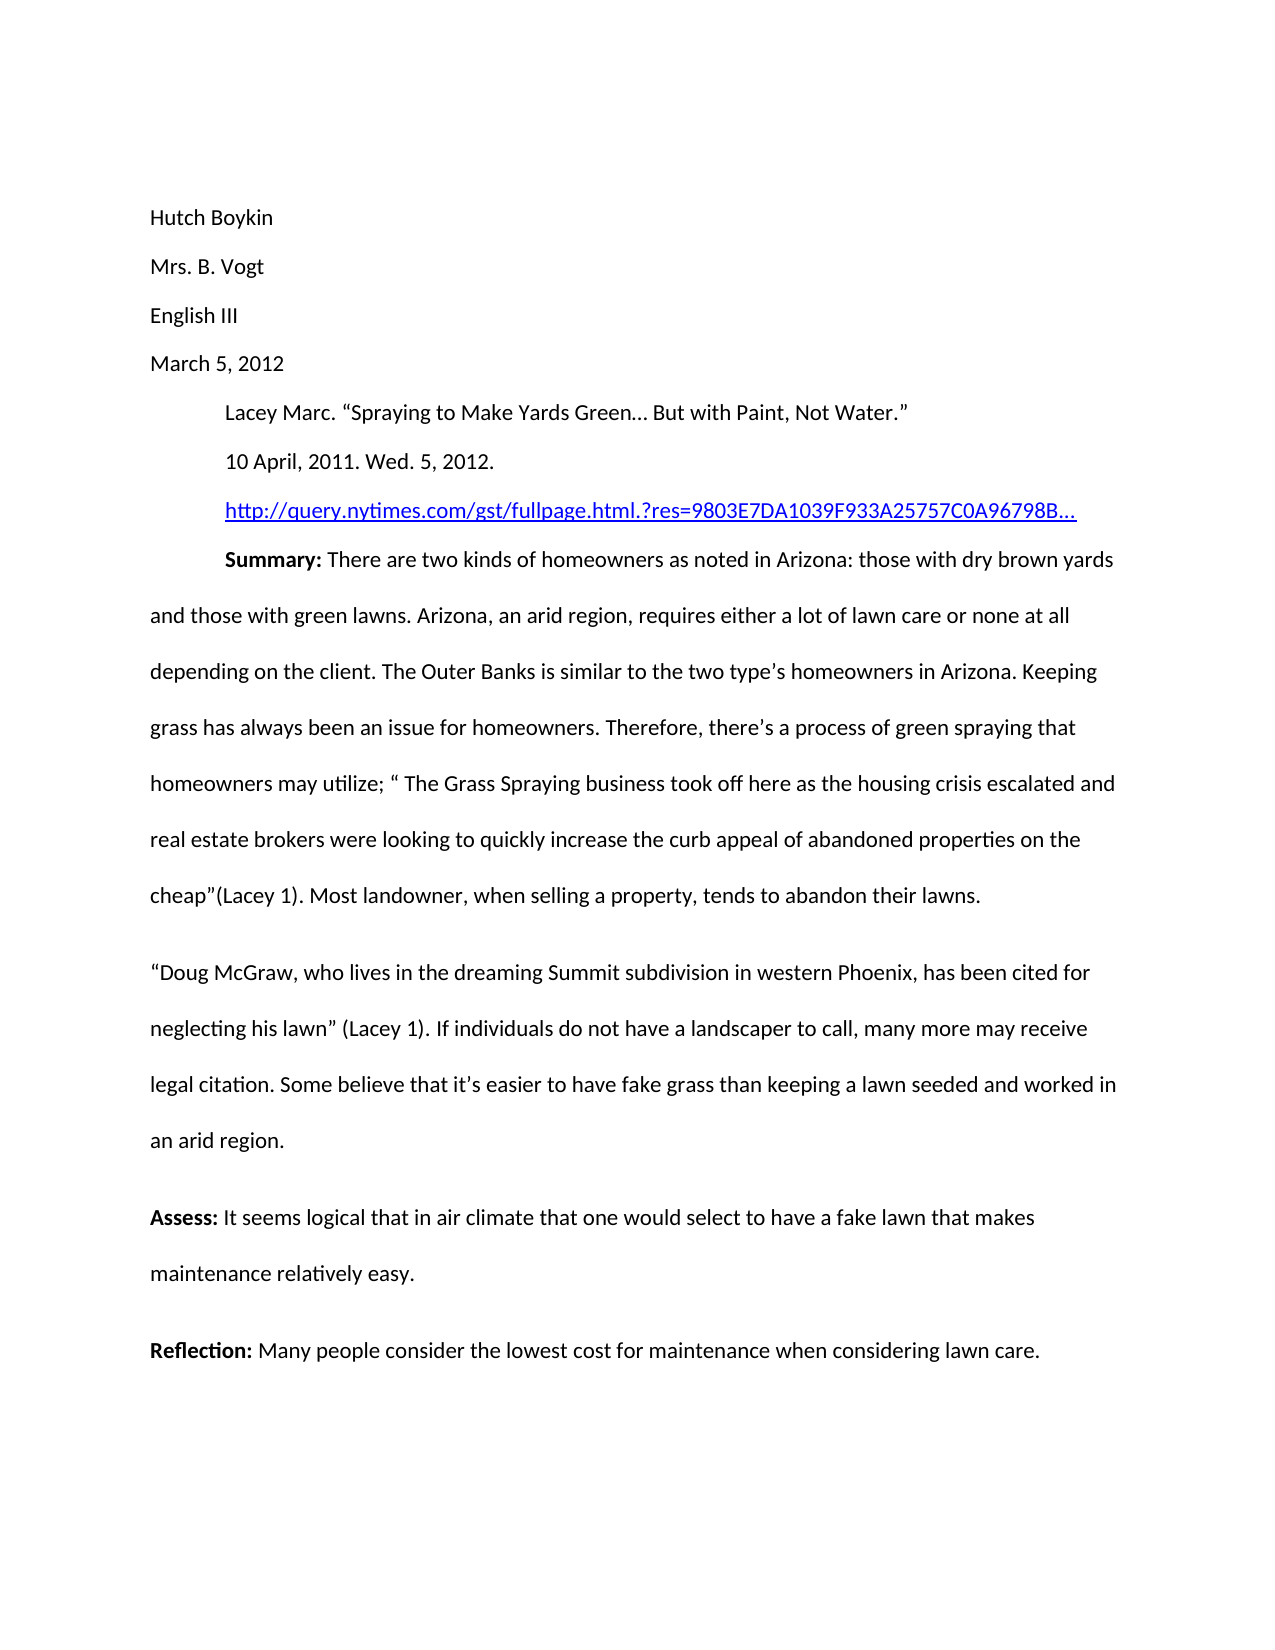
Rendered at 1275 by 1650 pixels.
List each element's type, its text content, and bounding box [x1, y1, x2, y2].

text Mrs. B. Vogt [150, 252, 1125, 280]
text Hutch Boykin [150, 203, 1125, 231]
text March 5, 2012 [150, 349, 1125, 378]
text Summary: There are two kinds of homeowners as noted in Arizona: those with dry brown yards and those with green lawns. Arizona, an arid region, requires either a lot of lawn care or none at all depending on the client. The Outer Banks is similar to the two type’s homeowners in Arizona. Keeping grass has always been an issue for homeowners. Therefore, there’s a process of green spraying that homeowners may utilize; “ The Grass Spraying business took off here as the housing crisis escalated and real estate brokers were looking to quickly increase the curb appeal of abandoned properties on the cheap”(Lacey 1). Most landowner, when selling a property, tends to abandon their lawns. [150, 545, 1125, 909]
text English III [150, 301, 1125, 329]
text 10 April, 2011. Wed. 5, 2012. [150, 447, 1125, 475]
text “Doug McGraw, who lives in the dreaming Summit subdivision in western Phoenix, has been cited for neglecting his lawn” (Lacey 1). If individuals do not have a landscaper to call, many more may receive legal citation. Some believe that it’s easier to have fake grass than keeping a lawn seeded and worked in an arid region. [150, 958, 1125, 1154]
text Assess: It seems logical that in air climate that one would select to have a fake lawn that makes maintenance relatively easy. [150, 1203, 1125, 1287]
text Reflection: Many people consider the lowest cost for maintenance when considering lawn care. [150, 1336, 1125, 1364]
text http://query.nytimes.com/gst/fullpage.html.?res=9803E7DA1039F933A25757C0A96798B... [150, 496, 1125, 524]
text Lacey Marc. “Spraying to Make Yards Green… But with Paint, Not Water.” [150, 398, 1125, 426]
